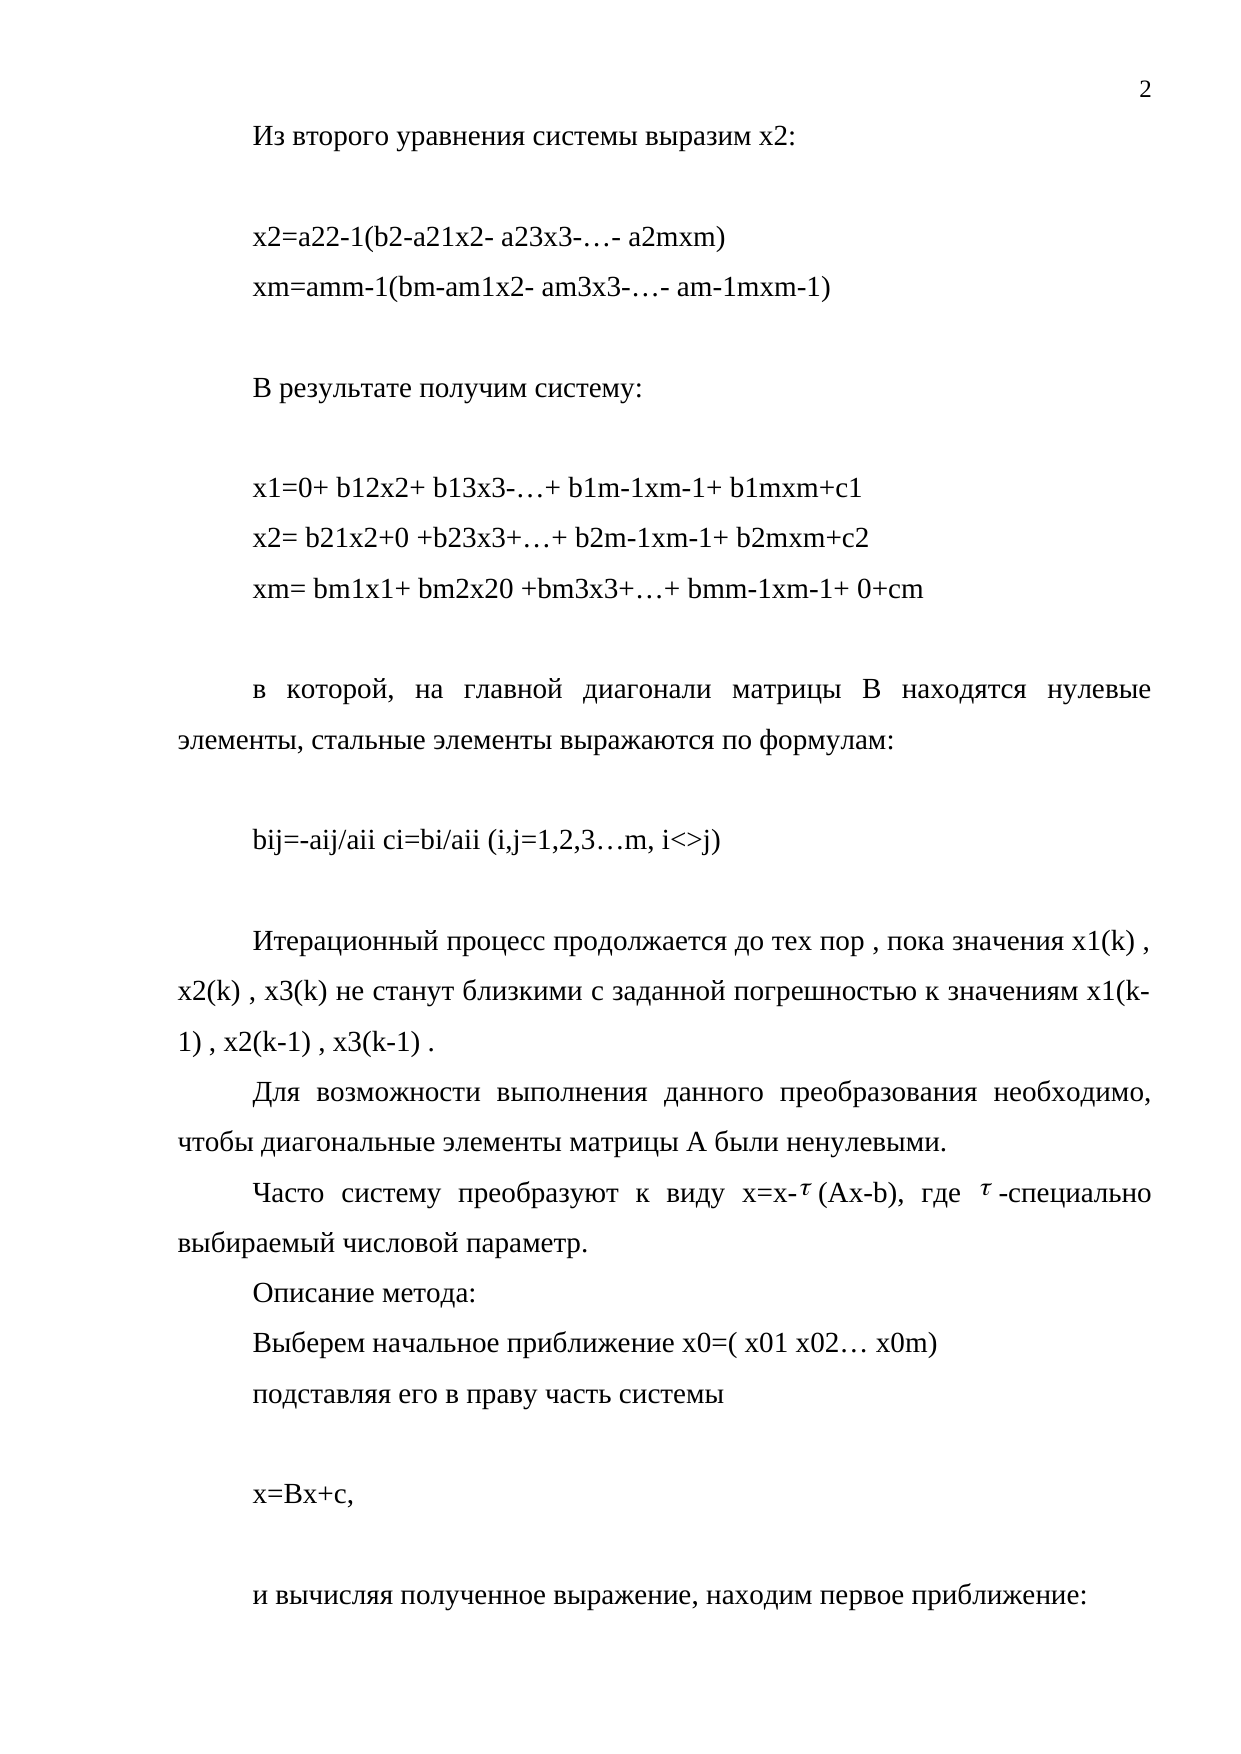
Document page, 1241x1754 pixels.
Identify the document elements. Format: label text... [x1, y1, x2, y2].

text Описание метода: [177, 1275, 1152, 1309]
text x=Bx+c, [177, 1477, 1152, 1510]
text xm= bm1x1+ bm2x20 +bm3x3+…+ bmm-1xm-1+ 0+cm [177, 571, 1152, 604]
text Итерационный процесс продолжается до тех пор , пока значения х1(k) , х2(k) , х3(k) не станут близкими с заданной погрешностью к значениям х1(k-1) , х2(k-1) , х3(k-1) . [177, 923, 1152, 1057]
text x1=0+ b12x2+ b13x3-…+ b1m-1xm-1+ b1mxm+c1 [177, 470, 1152, 504]
text bij=-aij/aii ci=bi/aii (i,j=1,2,3…m, i<>j) [177, 822, 1152, 856]
text x2=a22-1(b2-a21x2- a23x3-…- a2mxm) [177, 219, 1152, 252]
text x2= b21x2+0 +b23x3+…+ b2m-1xm-1+ b2mxm+c2 [177, 521, 1152, 554]
text и вычисляя полученное выражение, находим первое приближение: [177, 1577, 1152, 1611]
text Выберем начальное приближение x0=( x01 x02… x0m) [177, 1326, 1152, 1359]
text xm=amm-1(bm-am1x2- am3x3-…- am-1mxm-1) [177, 269, 1152, 303]
text Для возможности выполнения данного преобразования необходимо, чтобы диагональные элементы матрицы А были ненулевыми. [177, 1074, 1152, 1158]
text Часто систему преобразуют к виду x=x-(Ax-b), где -специально выбираемый числовой параметр. [177, 1175, 1152, 1258]
text В результате получим систему: [177, 370, 1152, 403]
text в которой, на главной диагонали матрицы B находятся нулевые элементы, стальные элементы выражаются по формулам: [177, 672, 1152, 755]
text подставляя его в праву часть системы [177, 1376, 1152, 1409]
text Из второго уравнения системы выразим x2: [177, 118, 1152, 152]
